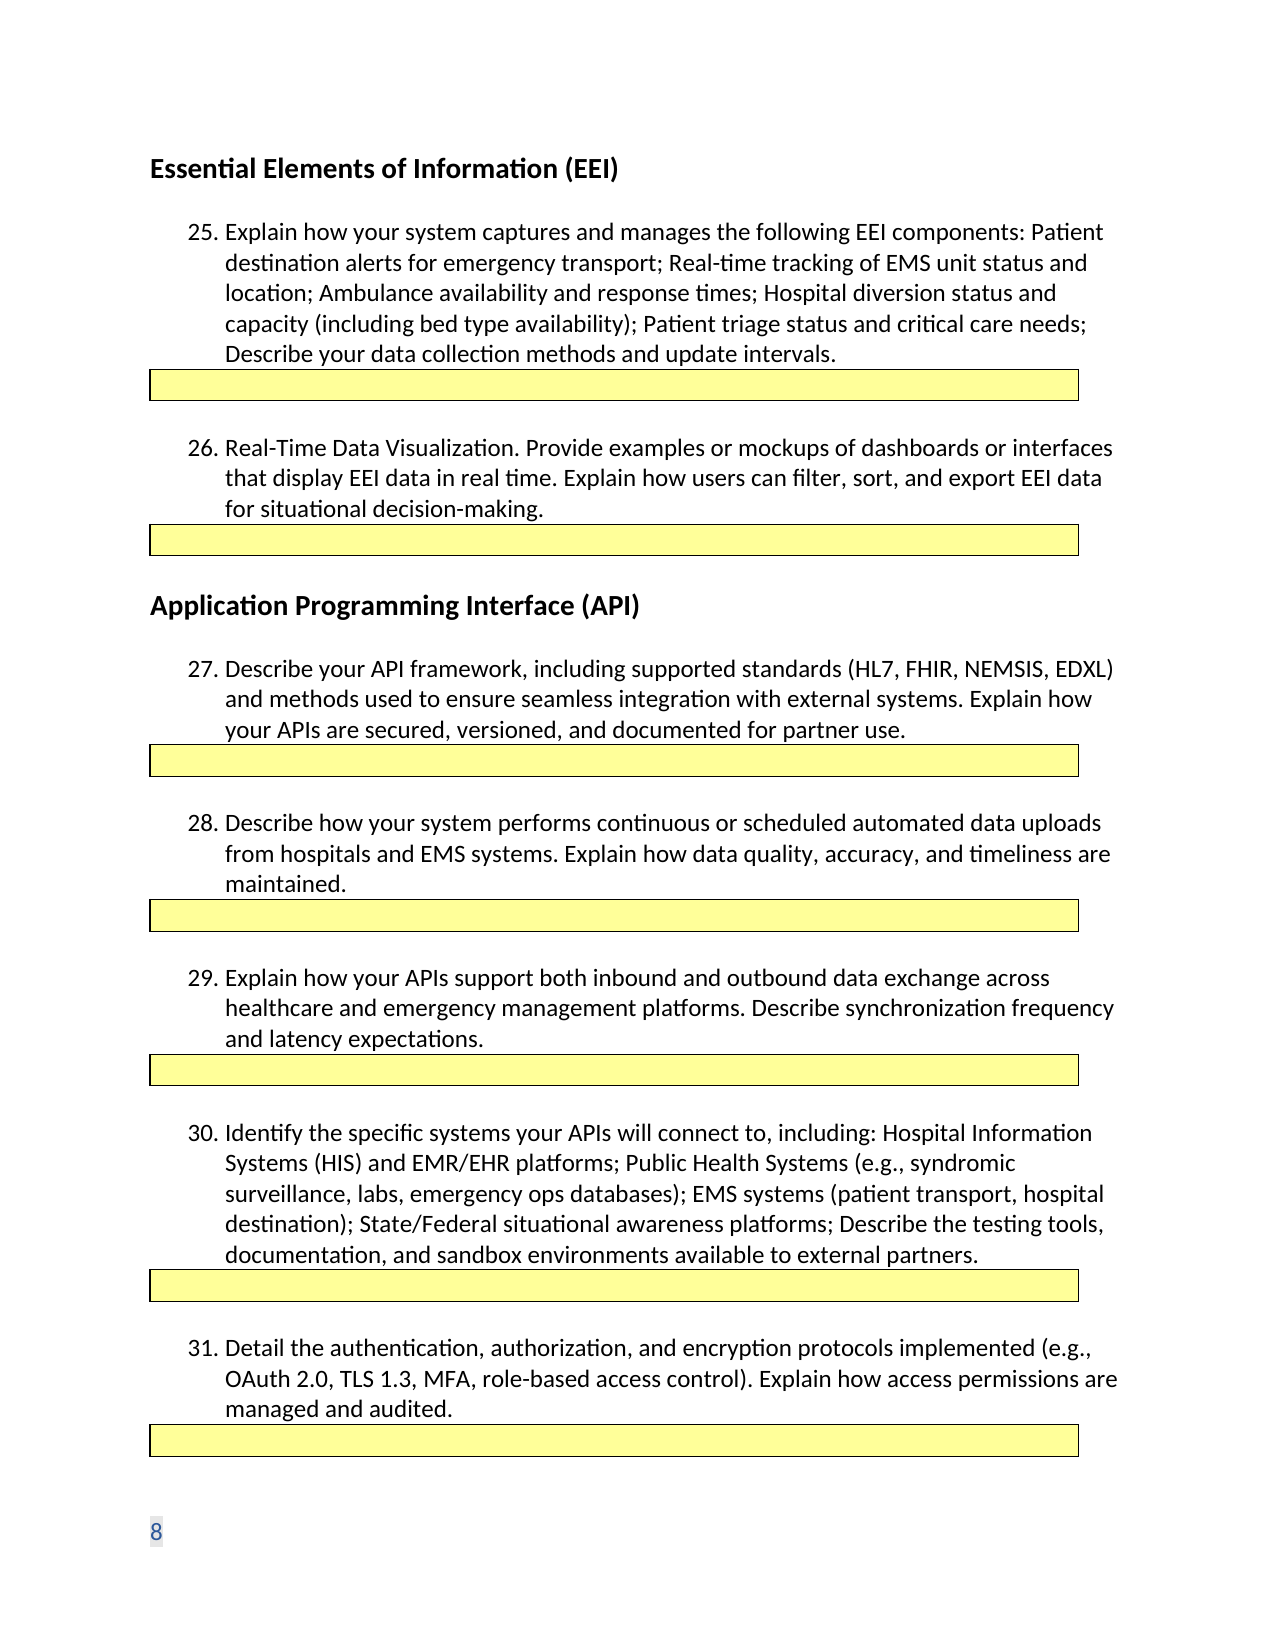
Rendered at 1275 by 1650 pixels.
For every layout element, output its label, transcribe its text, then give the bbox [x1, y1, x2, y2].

list Describe how your system performs continuous or scheduled automated data uploads from hospitals and EMS systems. Explain how data quality, accuracy, and timeliness are maintained. [187, 807, 1125, 899]
table_header [151, 745, 1078, 776]
table_header [151, 1425, 1078, 1456]
table_header [151, 900, 1078, 931]
table_header [151, 1270, 1078, 1301]
list Detail the authentication, authorization, and encryption protocols implemented (e.g., OAuth 2.0, TLS 1.3, MFA, role-based access control). Explain how access permissions are managed and audited. [187, 1332, 1125, 1424]
table_header [151, 370, 1078, 400]
table_header [151, 525, 1078, 555]
text Essential Elements of Information (EEI) [150, 150, 1125, 186]
list Identify the specific systems your APIs will connect to, including: Hospital Information Systems (HIS) and EMR/EHR platforms; Public Health Systems (e.g., syndromic surveillance, labs, emergency ops databases); EMS systems (patient transport, hospital destination); State/Federal situational awareness platforms; Describe the testing tools, documentation, and sandbox environments available to external partners. [187, 1117, 1125, 1269]
list Real-Time Data Visualization. Provide examples or mockups of dashboards or interfaces that display EEI data in real time. Explain how users can filter, sort, and export EEI data for situational decision-making. [187, 432, 1125, 523]
table_header [151, 1055, 1078, 1085]
list Describe your API framework, including supported standards (HL7, FHIR, NEMSIS, EDXL) and methods used to ensure seamless integration with external systems. Explain how your APIs are secured, versioned, and documented for partner use. [187, 653, 1125, 744]
list Explain how your APIs support both inbound and outbound data exchange across healthcare and emergency management platforms. Describe synchronization frequency and latency expectations. [187, 962, 1125, 1054]
text Application Programming Interface (API) [150, 587, 1125, 622]
list Explain how your system captures and manages the following EEI components: Patient destination alerts for emergency transport; Real-time tracking of EMS unit status and location; Ambulance availability and response times; Hospital diversion status and capacity (including bed type availability); Patient triage status and critical care needs; Describe your data collection methods and update intervals. [187, 216, 1125, 369]
